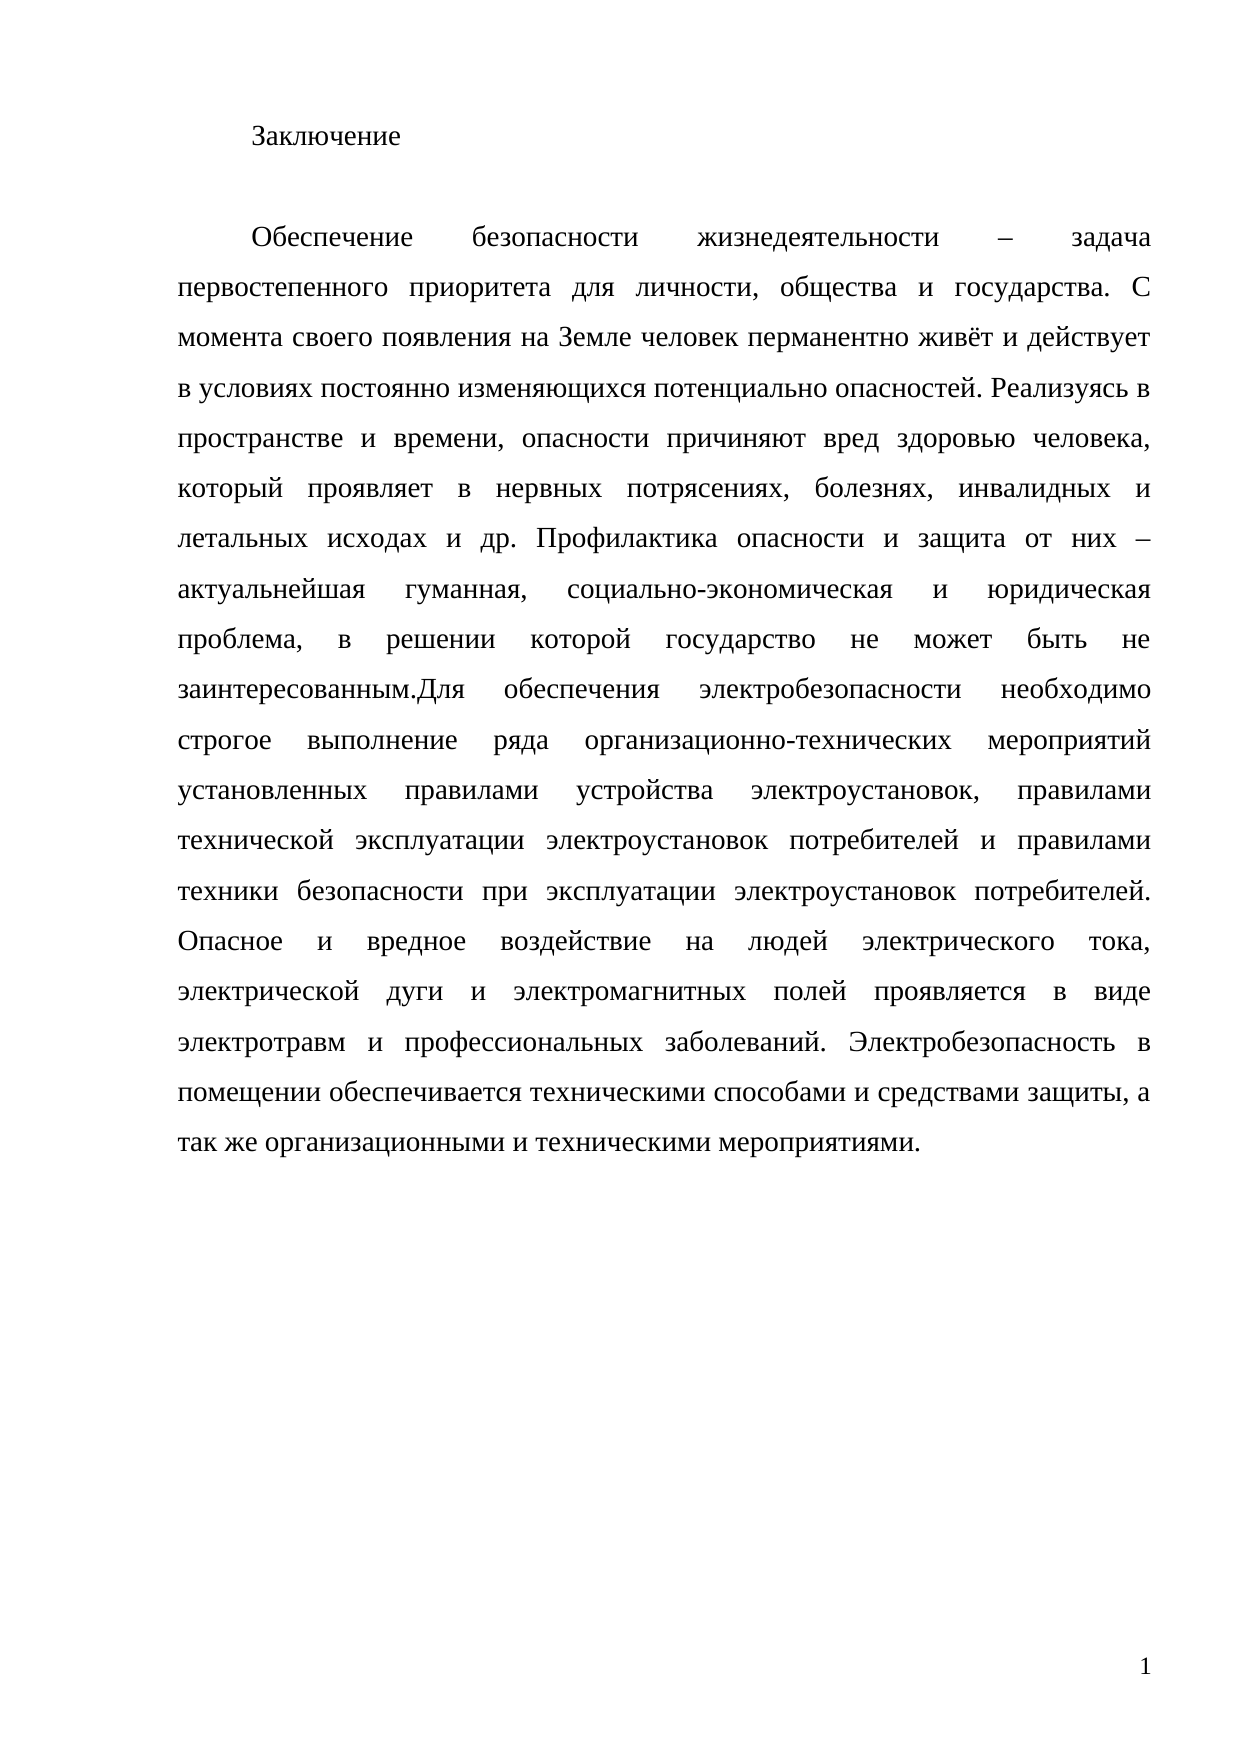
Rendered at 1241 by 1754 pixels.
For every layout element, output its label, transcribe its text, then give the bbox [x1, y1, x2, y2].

text Обеспечение безопасности жизнедеятельности – задача первостепенного приоритета для личности, общества и государства. С момента своего появления на Земле человек перманентно живёт и действует в условиях постоянно изменяющихся потенциально опасностей. Реализуясь в пространстве и времени, опасности причиняют вред здоровью человека, который проявляет в нервных потрясениях, болезнях, инвалидных и летальных исходах и др. Профилактика опасности и защита от них – актуальнейшая гуманная, социально-экономическая и юридическая проблема, в решении которой государство не может быть не заинтересованным.Для обеспечения электробезопасности необходимо строгое выполнение ряда организационно-технических мероприятий установленных правилами устройства электроустановок, правилами технической эксплуатации электроустановок потребителей и правилами техники безопасности при эксплуатации электроустановок потребителей. Опасное и вредное воздействие на людей электрического тока, электрической дуги и электромагнитных полей проявляется в виде электротравм и профессиональных заболеваний. Электробезопасность в помещении обеспечивается техническими способами и средствами защиты, а так же организационными и техническими мероприятиями. [177, 219, 1152, 1158]
text Заключение [177, 118, 1152, 152]
